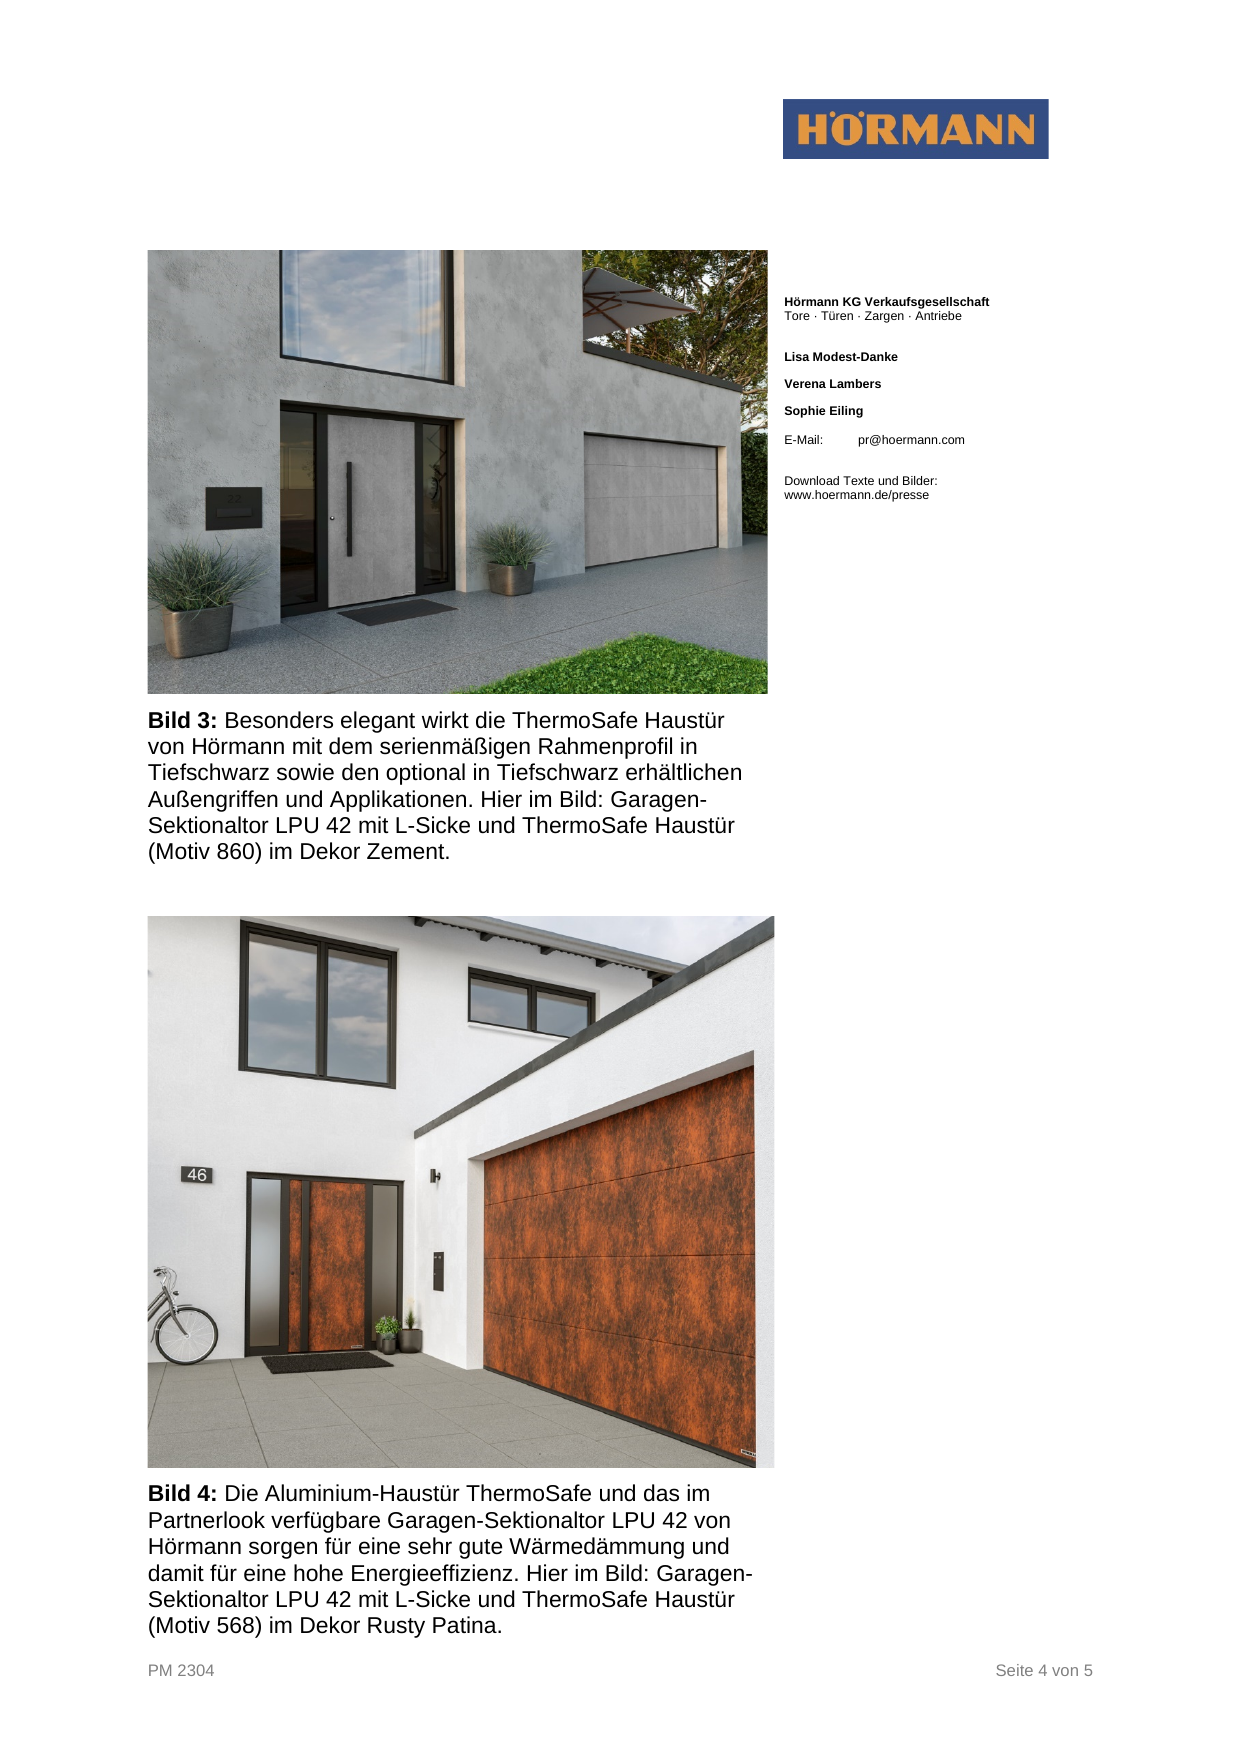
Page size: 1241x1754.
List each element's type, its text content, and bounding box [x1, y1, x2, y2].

picture [783, 99, 1049, 159]
picture [147, 916, 775, 1468]
picture [147, 250, 768, 694]
text Bild 3: Besonders elegant wirkt die ThermoSafe Haustür von Hörmann mit dem serienmäßigen Rahmenprofil in Tiefschwarz sowie den optional in Tiefschwarz erhältlichen Außengriffen und Applikationen. Hier im Bild: Garagen-Sektionaltor LPU 42 mit L-Sicke und ThermoSafe Haustür (Motiv 860) im Dekor Zement. [148, 707, 766, 865]
text Bild 4: Die Aluminium-Haustür ThermoSafe und das im Partnerlook verfügbare Garagen-Sektionaltor LPU 42 von Hörmann sorgen für eine sehr gute Wärmedämmung und damit für eine hohe Energieeffizienz. Hier im Bild: Garagen-Sektionaltor LPU 42 mit L-Sicke und ThermoSafe Haustür (Motiv 568) im Dekor Rusty Patina. [148, 1480, 766, 1638]
